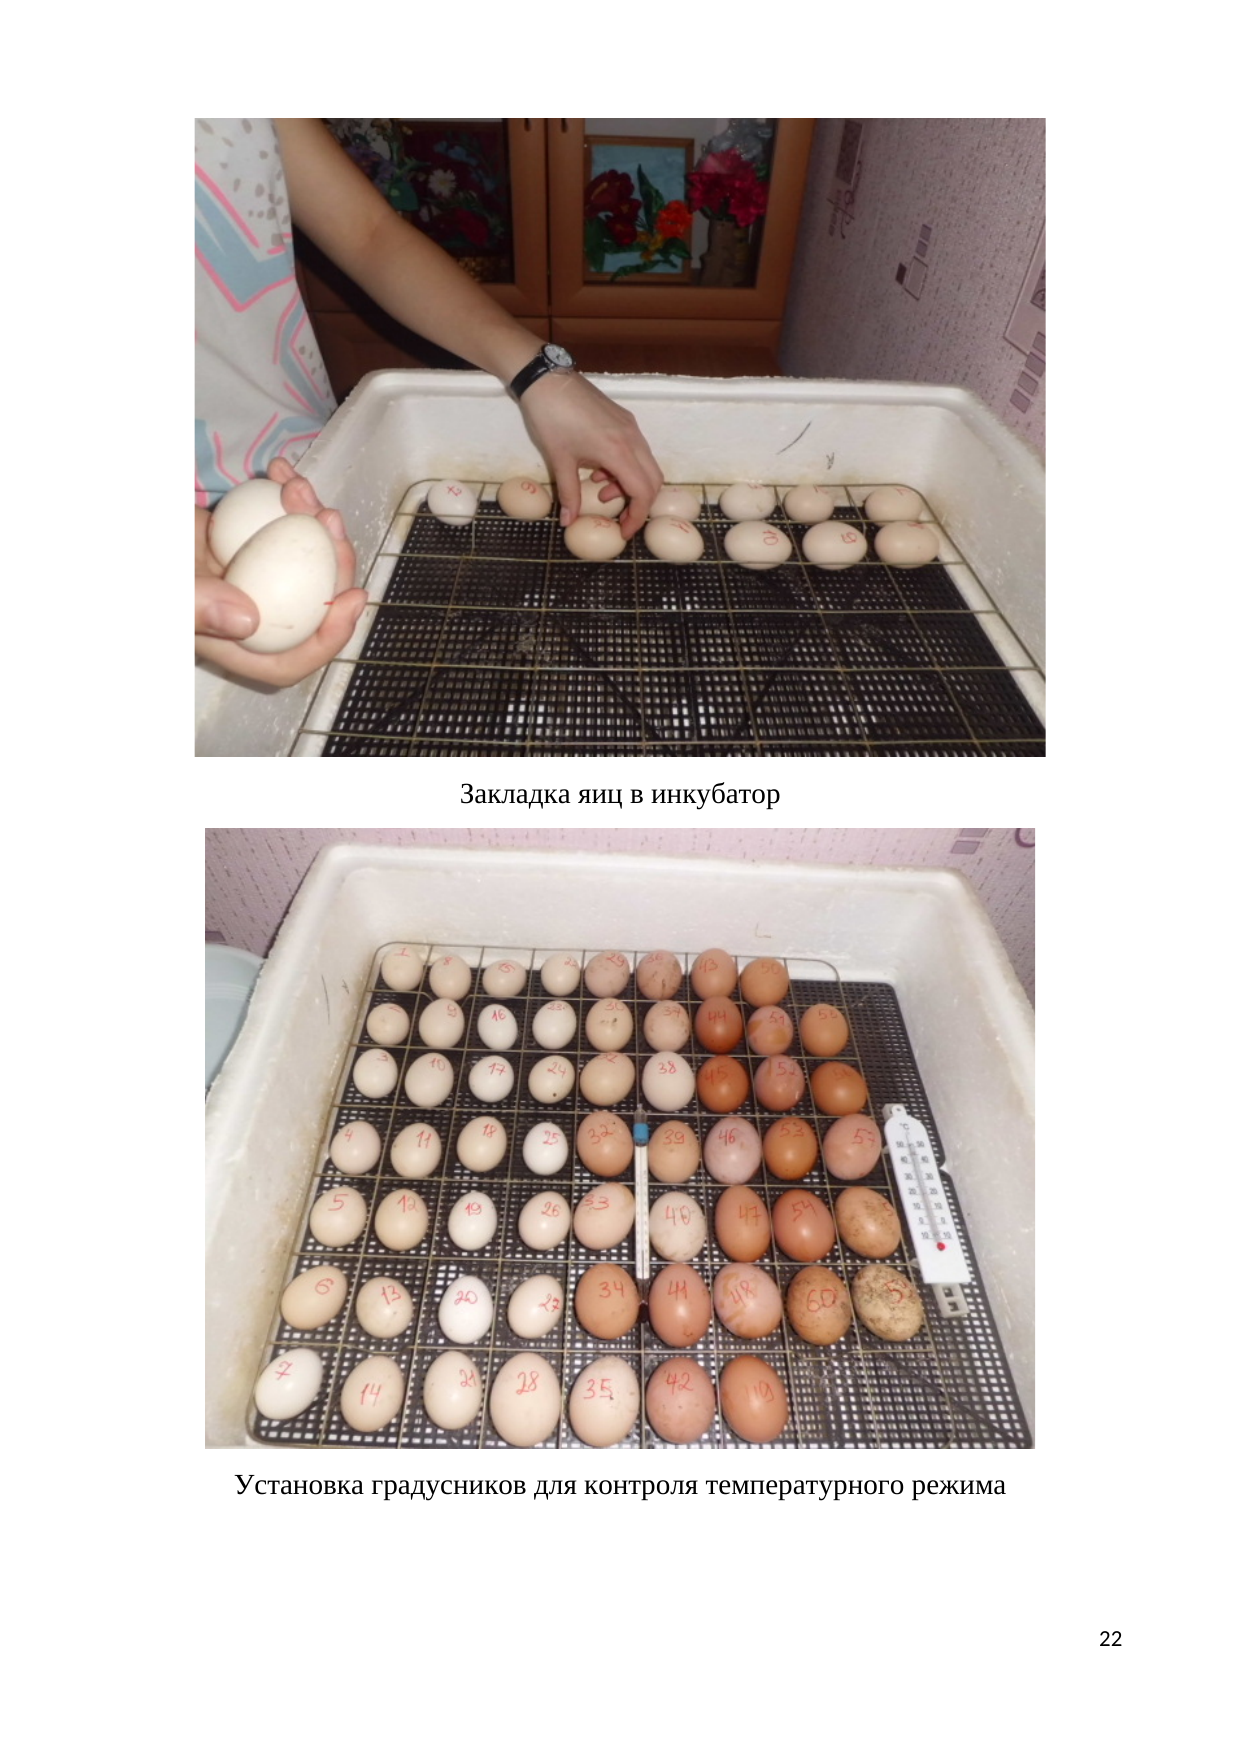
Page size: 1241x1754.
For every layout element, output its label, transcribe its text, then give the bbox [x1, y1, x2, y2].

text Закладка яиц в инкубатор [118, 776, 1122, 809]
picture [205, 828, 1035, 1449]
picture [194, 118, 1046, 757]
text Установка градусников для контроля температурного режима [118, 1467, 1122, 1501]
